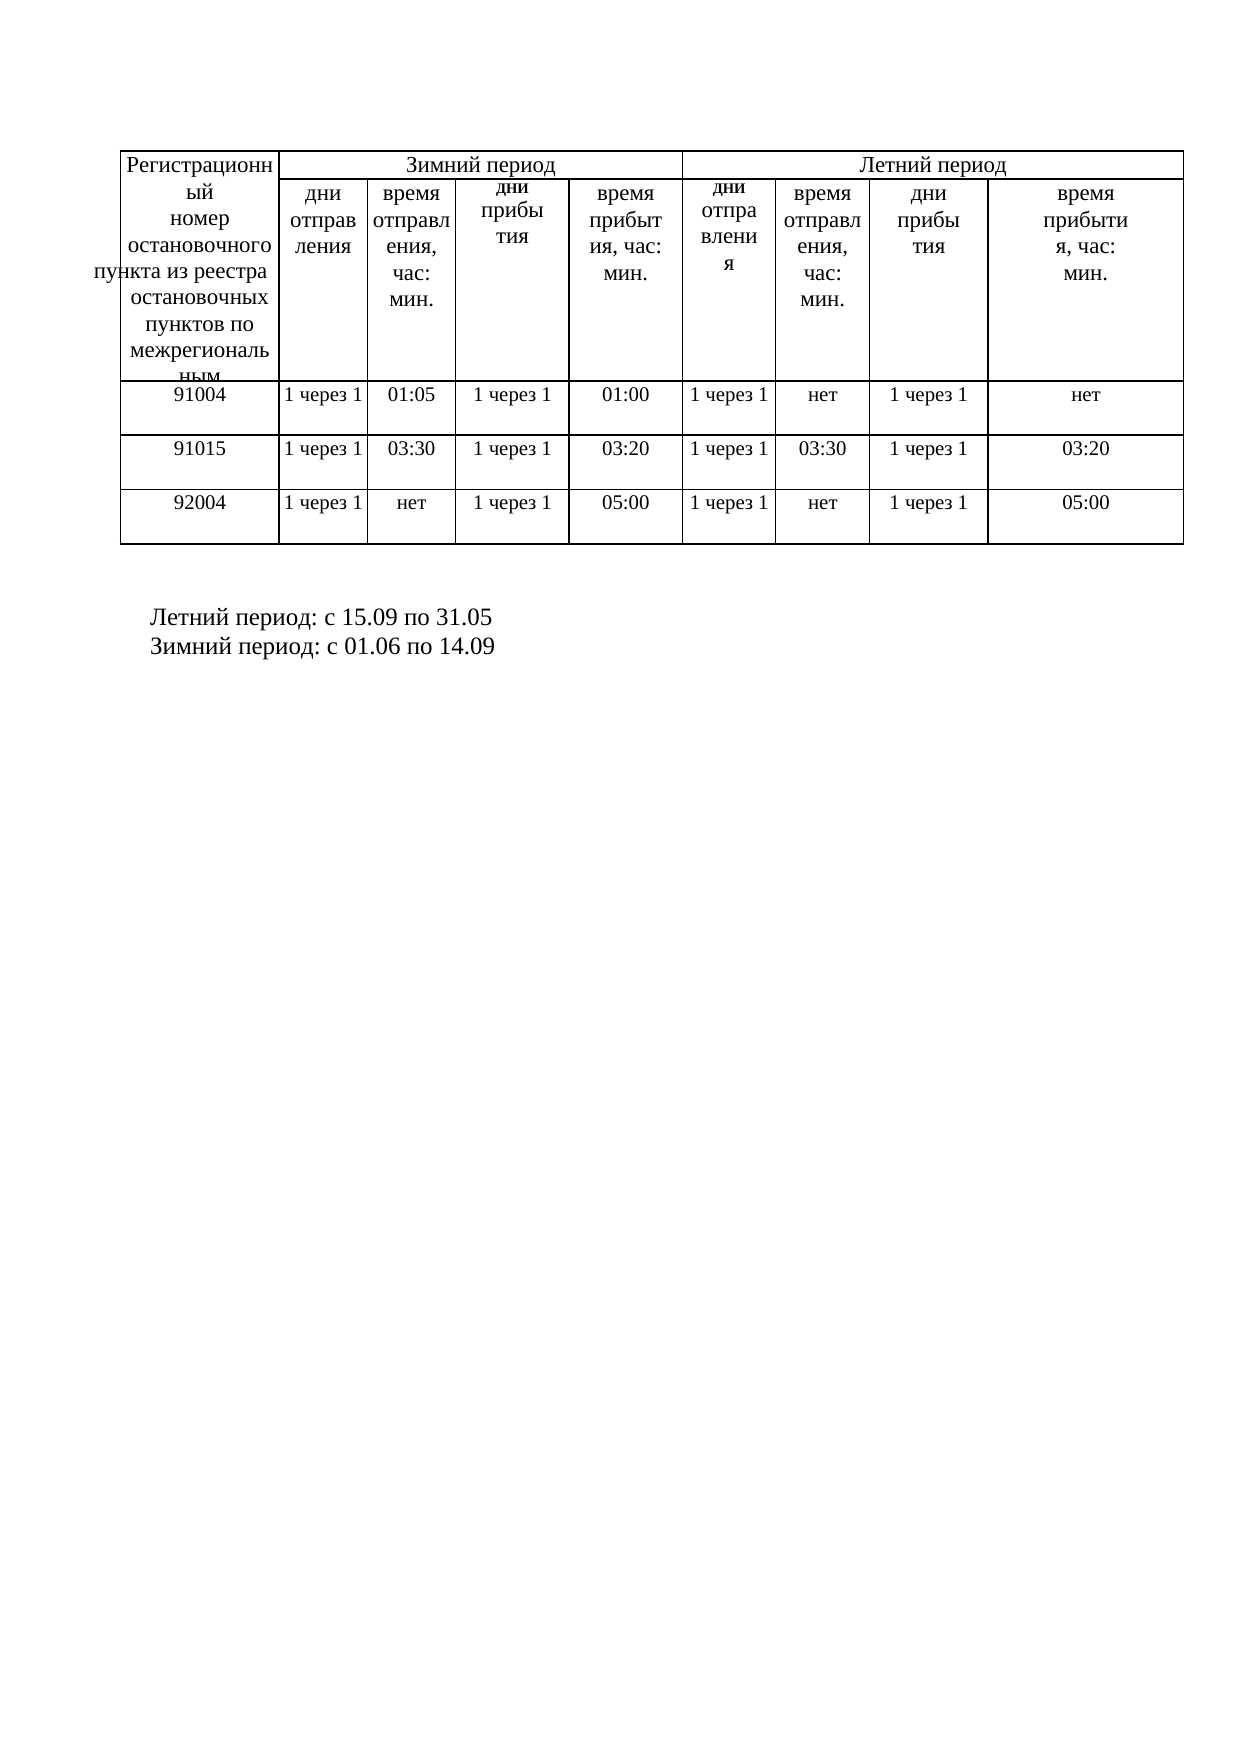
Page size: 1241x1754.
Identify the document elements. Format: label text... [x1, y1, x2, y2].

table_cell дни отправ ления [280, 180, 367, 380]
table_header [121, 152, 278, 380]
text Зимний период: с 01.06 по 14.09 [150, 631, 1090, 660]
table_cell 03:20 [570, 436, 682, 489]
table_cell 01:05 [368, 382, 455, 434]
table_cell 1 через 1 [870, 490, 987, 543]
table_cell 1 через 1 [683, 490, 775, 543]
table_cell 1 через 1 [683, 382, 775, 434]
table_cell 1 через 1 [280, 382, 367, 434]
table_cell ДНИ отпра влени я [683, 180, 775, 380]
table_cell нет [776, 382, 869, 434]
table_cell 1 через 1 [456, 436, 568, 489]
table_cell ДНИ прибы тия [456, 180, 568, 380]
table_cell 1 через 1 [280, 490, 367, 543]
table_cell 05:00 [570, 490, 682, 543]
table_cell 91015 [121, 436, 278, 489]
table_cell 91004 [121, 382, 278, 434]
table_cell время прибыт ия, час: мин. [570, 180, 682, 380]
table_cell время отправл ения, час: мин. [368, 180, 455, 380]
table_cell 03:30 [368, 436, 455, 489]
table_cell 1 через 1 [456, 382, 568, 434]
table_cell нет [776, 490, 869, 543]
table_cell дни прибы тия [870, 180, 987, 380]
table_cell 1 через 1 [683, 436, 775, 489]
table_cell 1 через 1 [870, 382, 987, 434]
table_cell 1 через 1 [456, 490, 568, 543]
table_header Летний период [683, 152, 1183, 178]
table_header Зимний период [280, 152, 682, 178]
table_cell время прибыти я, час: мин. [989, 180, 1183, 380]
table_cell 03:20 [989, 436, 1183, 489]
table_cell время отправл ения, час: мин. [776, 180, 869, 380]
text Летний период: с 15.09 по 31.05 [150, 602, 1090, 631]
table_cell 92004 [121, 490, 278, 543]
table_cell нет [989, 382, 1183, 434]
table_cell 03:30 [776, 436, 869, 489]
table_cell 01:00 [570, 382, 682, 434]
table_cell нет [368, 490, 455, 543]
table_cell 05:00 [989, 490, 1183, 543]
table_cell 1 через 1 [870, 436, 987, 489]
table_cell 1 через 1 [280, 436, 367, 489]
